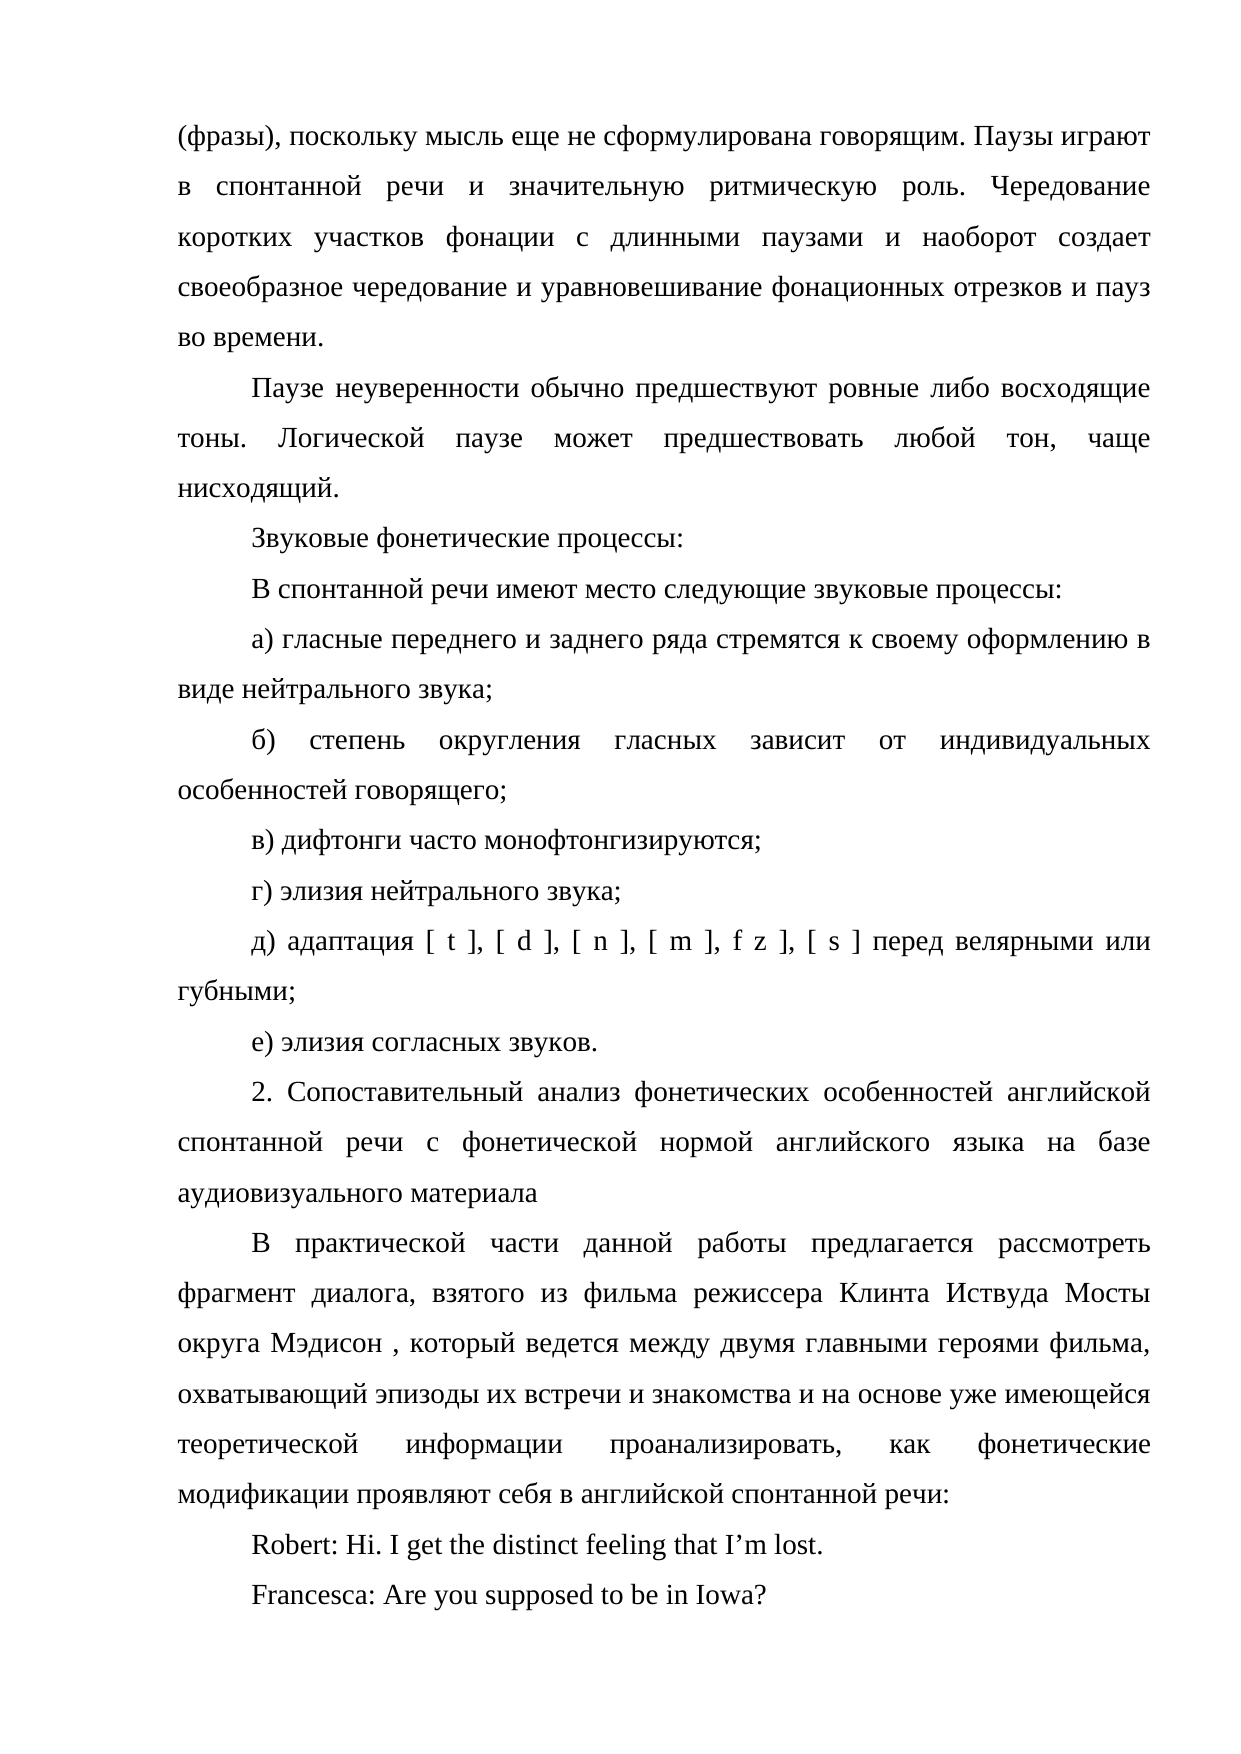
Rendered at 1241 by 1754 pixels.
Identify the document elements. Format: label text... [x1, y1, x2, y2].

text г) элизия нейтрального звука; [177, 873, 1152, 906]
text д) адаптация [ t ], [ d ], [ n ], [ m ], f z ], [ s ] перед велярными или губными; [177, 923, 1152, 1007]
text в) дифтонги часто монофтонгизируются; [177, 822, 1152, 856]
text Robert: Hi. I get the distinct feeling that I’m lost. [177, 1527, 1152, 1560]
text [177, 118, 1152, 353]
text б) степень округления гласных зависит от индивидуальных особенностей говорящего; [177, 722, 1152, 806]
text 2. Сопоставительный анализ фонетических особенностей английской спонтанной речи с фонетической нормой английского языка на базе аудиовизуального материала [177, 1074, 1152, 1208]
text Francesca: Are you supposed to be in Iowa? [177, 1577, 1152, 1611]
text Паузе неуверенности обычно предшествуют ровные либо восходящие тоны. Логической паузе может предшествовать любой тон, чаще нисходящий. [177, 370, 1152, 504]
text Звуковые фонетические процессы: [177, 521, 1152, 554]
text В спонтанной речи имеют место следующие звуковые процессы: [177, 571, 1152, 604]
text а) гласные переднего и заднего ряда стремятся к своему оформлению в виде нейтрального звука; [177, 621, 1152, 705]
text В практической части данной работы предлагается рассмотреть фрагмент диалога, взятого из фильма режиссера Клинта Иствуда Мосты округа Мэдисон , который ведется между двумя главными героями фильма, охватывающий эпизоды их встречи и знакомства и на основе уже имеющейся теоретической информации проанализировать, как фонетические модификации проявляют себя в английской спонтанной речи: [177, 1225, 1152, 1510]
text е) элизия согласных звуков. [177, 1024, 1152, 1057]
